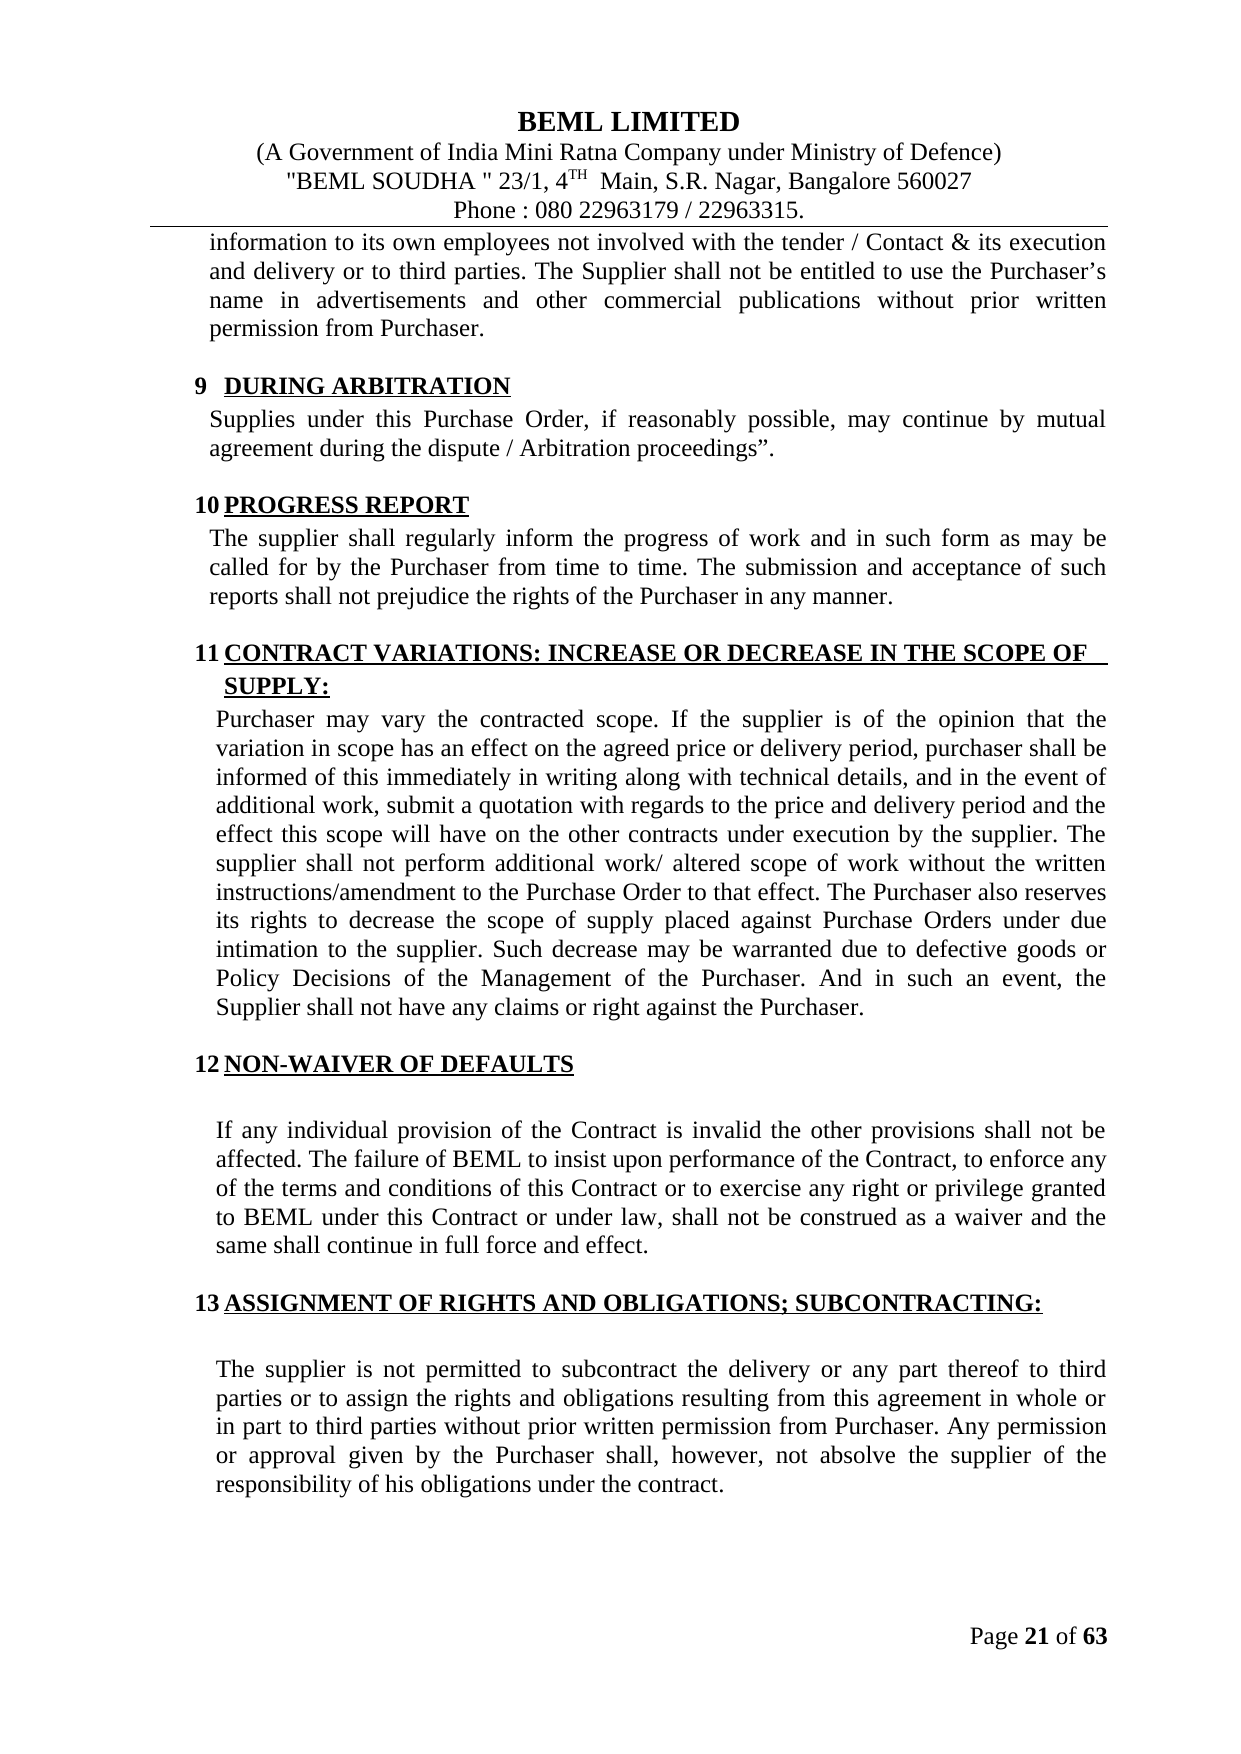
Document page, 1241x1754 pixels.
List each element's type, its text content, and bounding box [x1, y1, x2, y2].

list NON-WAIVER OF DEFAULTS [194, 1049, 1108, 1078]
list CONTRACT VARIATIONS: INCREASE OR DECREASE IN THE SCOPE OF SUPPLY: [194, 638, 1108, 700]
text If any individual provision of the Contract is invalid the other provisions shall not be affected. The failure of BEML to insist upon performance of the Contract, to enforce any of the terms and conditions of this Contract or to exercise any right or privilege granted to BEML under this Contract or under law, shall not be construed as a waiver and the same shall continue in full force and effect. [216, 1115, 1108, 1259]
text The supplier shall regularly inform the progress of work and in such form as may be called for by the Purchaser from time to time. The submission and acceptance of such reports shall not prejudice the rights of the Purchaser in any manner. [209, 523, 1108, 609]
list PROGRESS REPORT [194, 490, 1108, 519]
text The supplier is not permitted to subcontract the delivery or any part thereof to third parties or to assign the rights and obligations resulting from this agreement in whole or in part to third parties without prior written permission from Purchaser. Any permission or approval given by the Purchaser shall, however, not absolve the supplier of the responsibility of his obligations under the contract. [216, 1354, 1108, 1498]
list ASSIGNMENT OF RIGHTS AND OBLIGATIONS; SUBCONTRACTING: [194, 1288, 1108, 1317]
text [209, 227, 1108, 342]
text Purchaser may vary the contracted scope. If the supplier is of the opinion that the variation in scope has an effect on the agreed price or delivery period, purchaser shall be informed of this immediately in writing along with technical details, and in the event of additional work, submit a quotation with regards to the price and delivery period and the effect this scope will have on the other contracts under execution by the supplier. The supplier shall not perform additional work/ altered scope of work without the written instructions/amendment to the Purchase Order to that effect. The Purchaser also reserves its rights to decrease the scope of supply placed against Purchase Orders under due intimation to the supplier. Such decrease may be warranted due to defective goods or Policy Decisions of the Management of the Purchaser. And in such an event, the Supplier shall not have any claims or right against the Purchaser. [216, 704, 1108, 1021]
list DURING ARBITRATION [194, 371, 1108, 400]
text Supplies under this Purchase Order, if reasonably possible, may continue by mutual agreement during the dispute / Arbitration proceedings”. [209, 404, 1108, 461]
